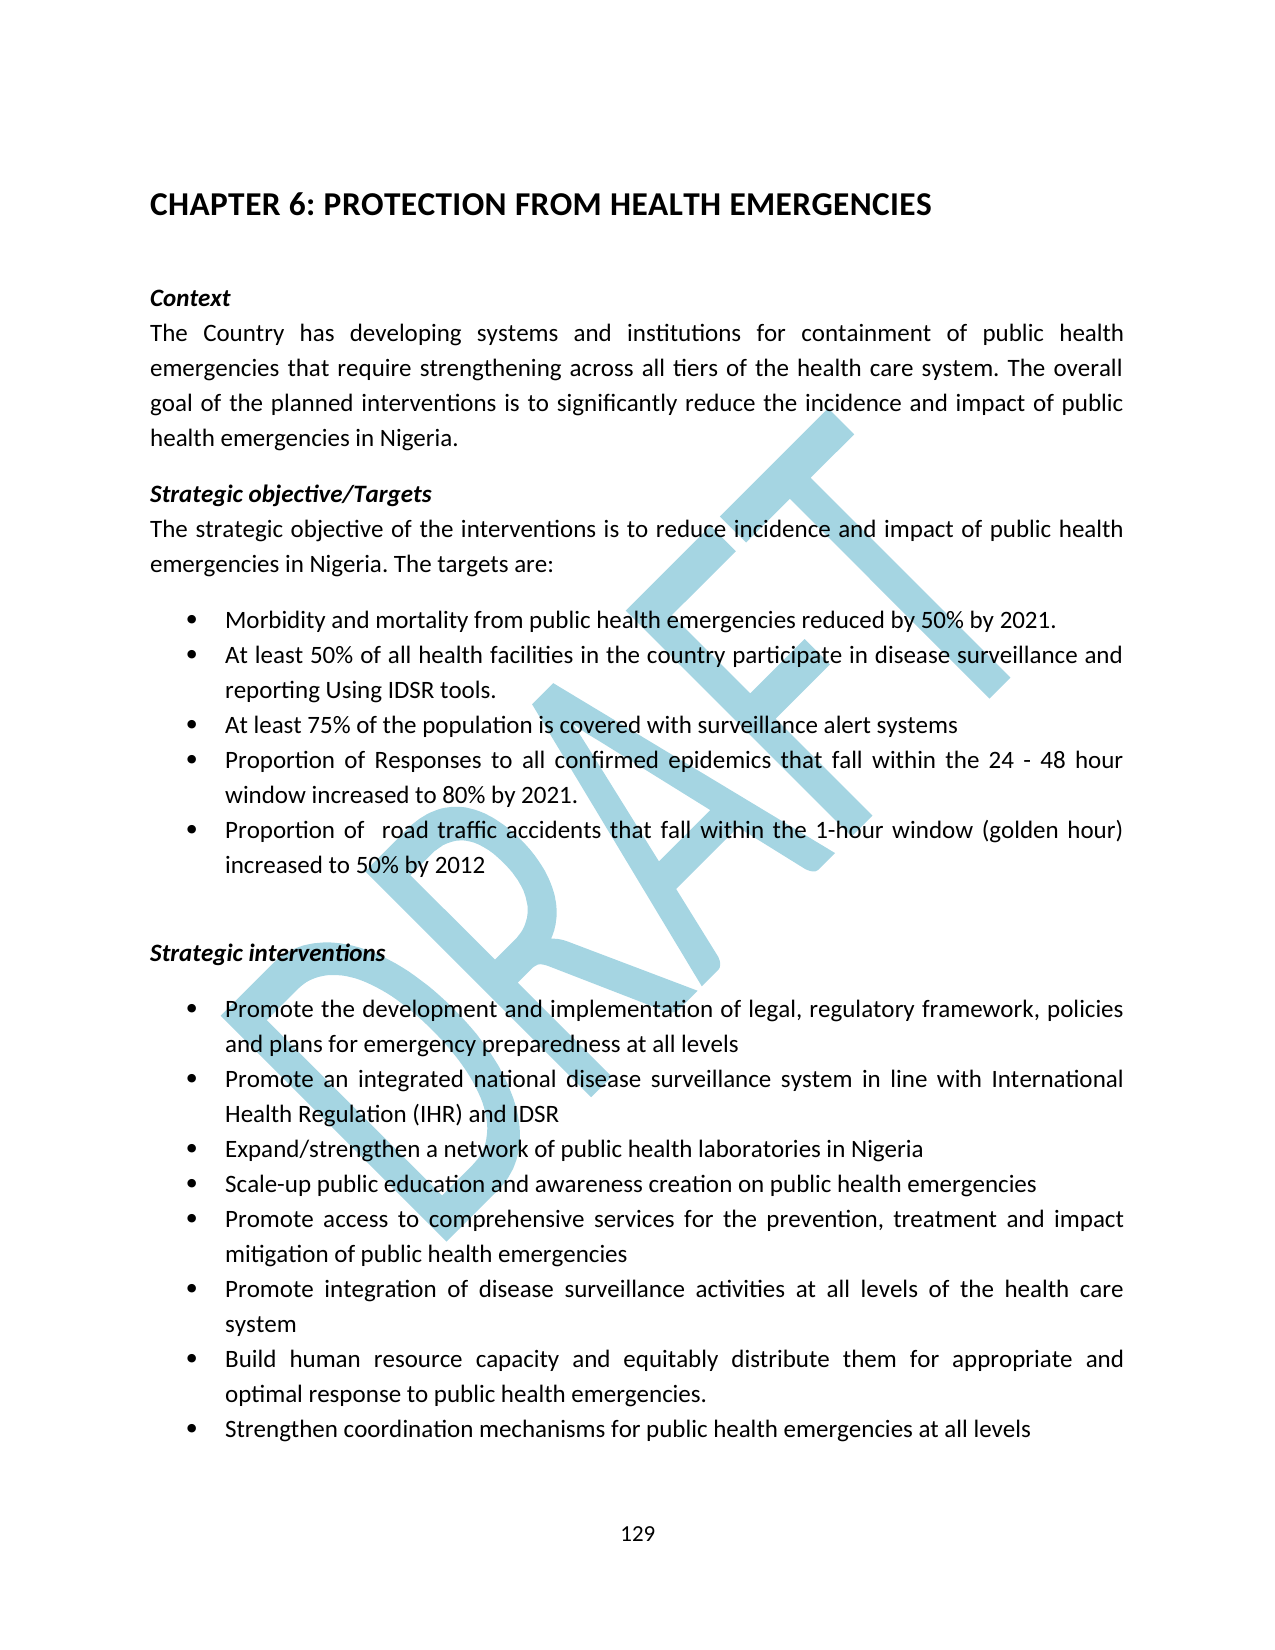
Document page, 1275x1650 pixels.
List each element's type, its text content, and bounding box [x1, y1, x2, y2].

text The strategic objective of the interventions is to reduce incidence and impact of public health emergencies in Nigeria. The targets are: [150, 513, 1125, 579]
list Strengthen coordination mechanisms for public health emergencies at all levels [187, 1413, 1125, 1443]
list Promote access to comprehensive services for the prevention, treatment and impact mitigation of public health emergencies [187, 1203, 1125, 1268]
list Expand/strengthen a network of public health laboratories in Nigeria [187, 1133, 1125, 1163]
list Proportion of road traffic accidents that fall within the 1-hour window (golden hour) increased to 50% by 2012 [187, 814, 1125, 879]
subtitle CHAPTER 6: PROTECTION FROM HEALTH EMERGENCIES [150, 183, 1125, 224]
list Promote integration of disease surveillance activities at all levels of the health care system [187, 1273, 1125, 1338]
text Strategic interventions [150, 937, 1125, 968]
list Scale-up public education and awareness creation on public health emergencies [187, 1168, 1125, 1198]
list Build human resource capacity and equitably distribute them for appropriate and optimal response to public health emergencies. [187, 1343, 1125, 1408]
list At least 75% of the population is covered with surveillance alert systems [187, 709, 1125, 739]
list Promote an integrated national disease surveillance system in line with International Health Regulation (IHR) and IDSR [187, 1063, 1125, 1128]
text Strategic objective/Targets [150, 478, 1125, 509]
text Context [150, 282, 1125, 313]
list Proportion of Responses to all confirmed epidemics that fall within the 24 - 48 hour window increased to 80% by 2021. [187, 744, 1125, 809]
list At least 50% of all health facilities in the country participate in disease surveillance and reporting Using IDSR tools. [187, 639, 1125, 704]
list Morbidity and mortality from public health emergencies reduced by 50% by 2021. [187, 604, 1125, 634]
list Promote the development and implementation of legal, regulatory framework, policies and plans for emergency preparedness at all levels [187, 993, 1125, 1058]
text The Country has developing systems and institutions for containment of public health emergencies that require strengthening across all tiers of the health care system. The overall goal of the planned interventions is to significantly reduce the incidence and impact of public health emergencies in Nigeria. [150, 317, 1125, 453]
